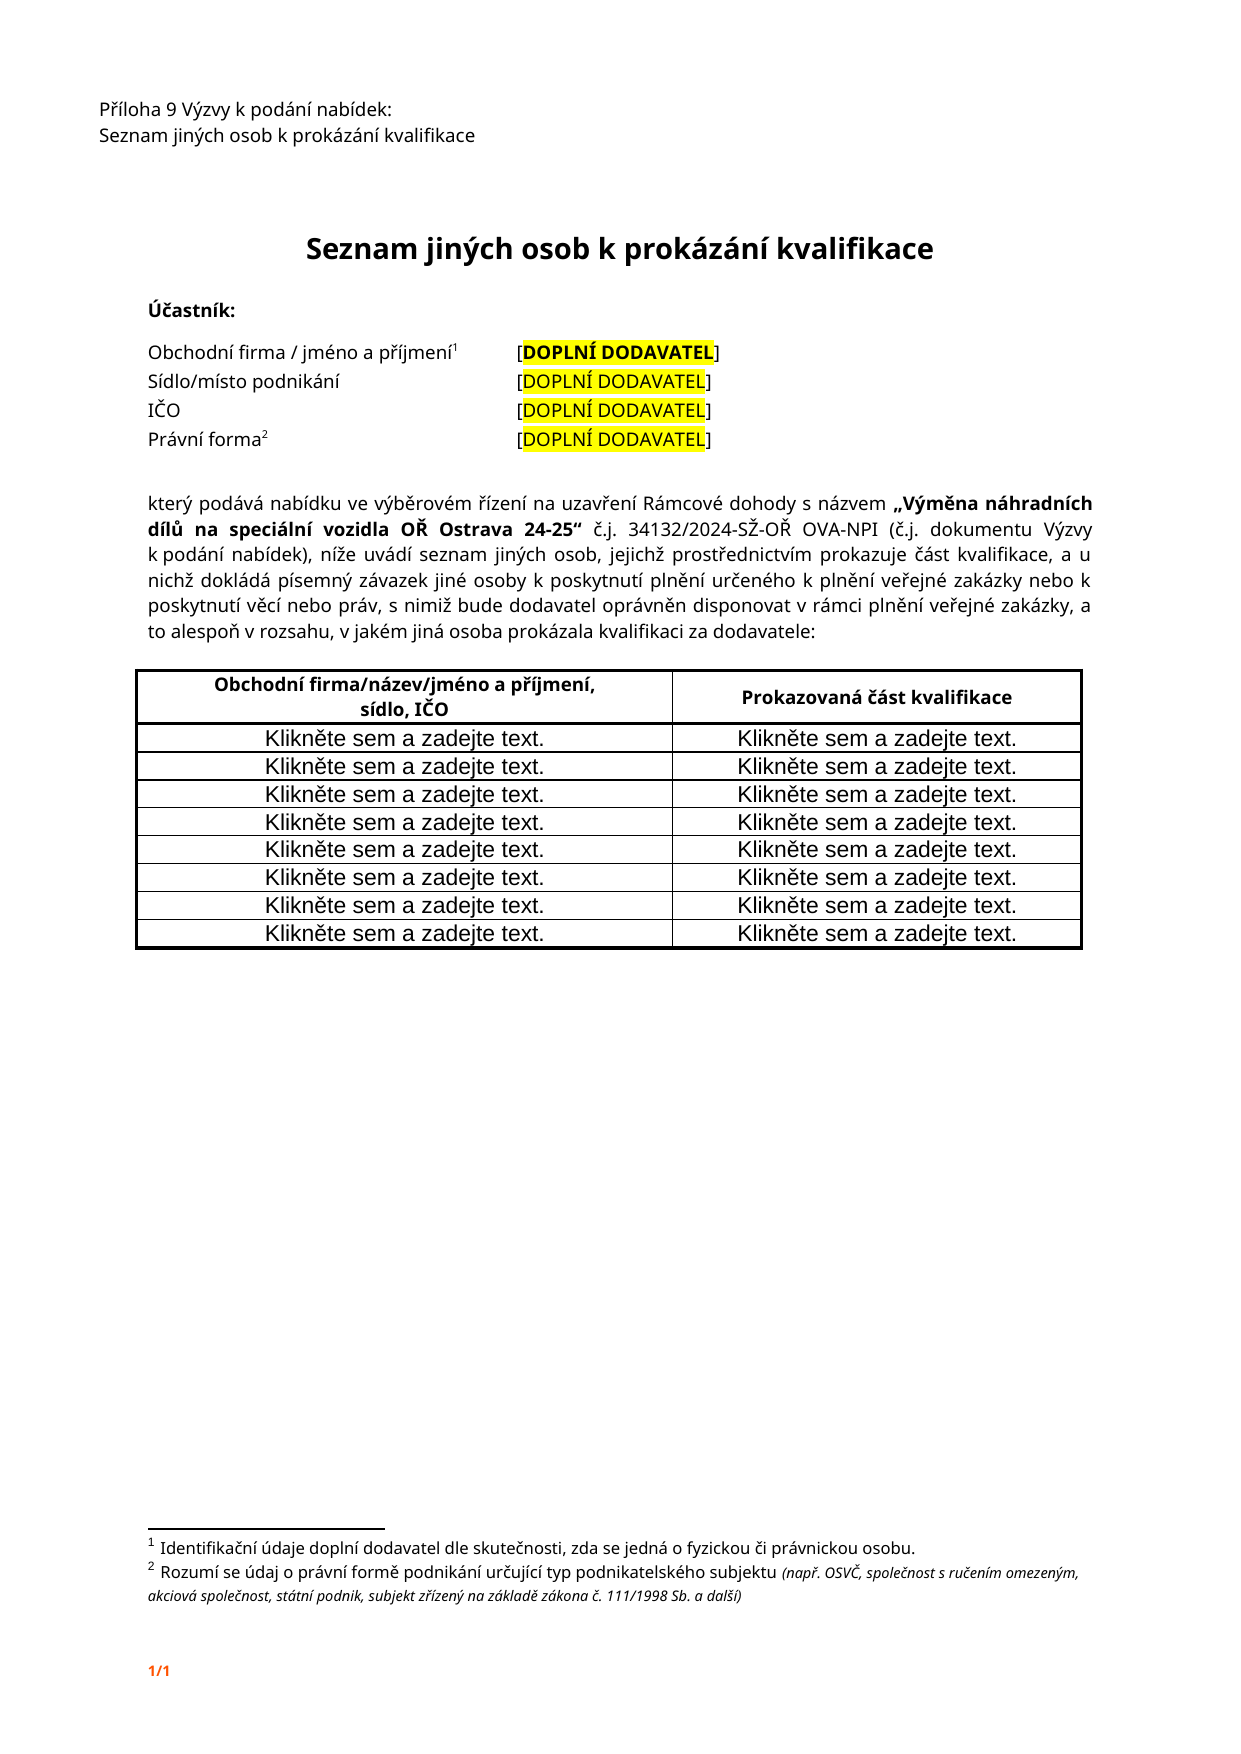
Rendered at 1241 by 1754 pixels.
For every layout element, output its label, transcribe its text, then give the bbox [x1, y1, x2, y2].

table_header Obchodní firma/název/jméno a příjmení, sídlo, IČO [138, 672, 672, 722]
text Obchodní firma / jméno a příjmení [148, 336, 1093, 365]
text Právní forma [148, 423, 1093, 452]
title Seznam jiných osob k prokázání kvalifikace [148, 228, 1093, 268]
table_header Prokazovaná část kvalifikace [673, 672, 1080, 722]
text Účastník: [148, 293, 1093, 324]
text Sídlo/místo podnikání [DOPLNÍ DODAVATEL] [148, 365, 1093, 394]
text který podává nabídku ve výběrovém řízení na uzavření Rámcové dohody s názvem „Výměna náhradních dílů na speciální vozidla OŘ Ostrava 24-25“ č.j. 34132/2024-SŽ-OŘ OVA-NPI (č.j. dokumentu Výzvy k podání nabídek), níže uvádí seznam jiných osob, jejichž prostřednictvím prokazuje část kvalifikace, a u nichž dokládá písemný závazek jiné osoby k poskytnutí plnění určeného k plnění veřejné zakázky nebo k poskytnutí věcí nebo práv, s nimiž bude dodavatel oprávněn disponovat v rámci plnění veřejné zakázky, a to alespoň v rozsahu, v jakém jiná osoba prokázala kvalifikaci za dodavatele: [148, 490, 1093, 643]
text IČO [148, 394, 1093, 423]
